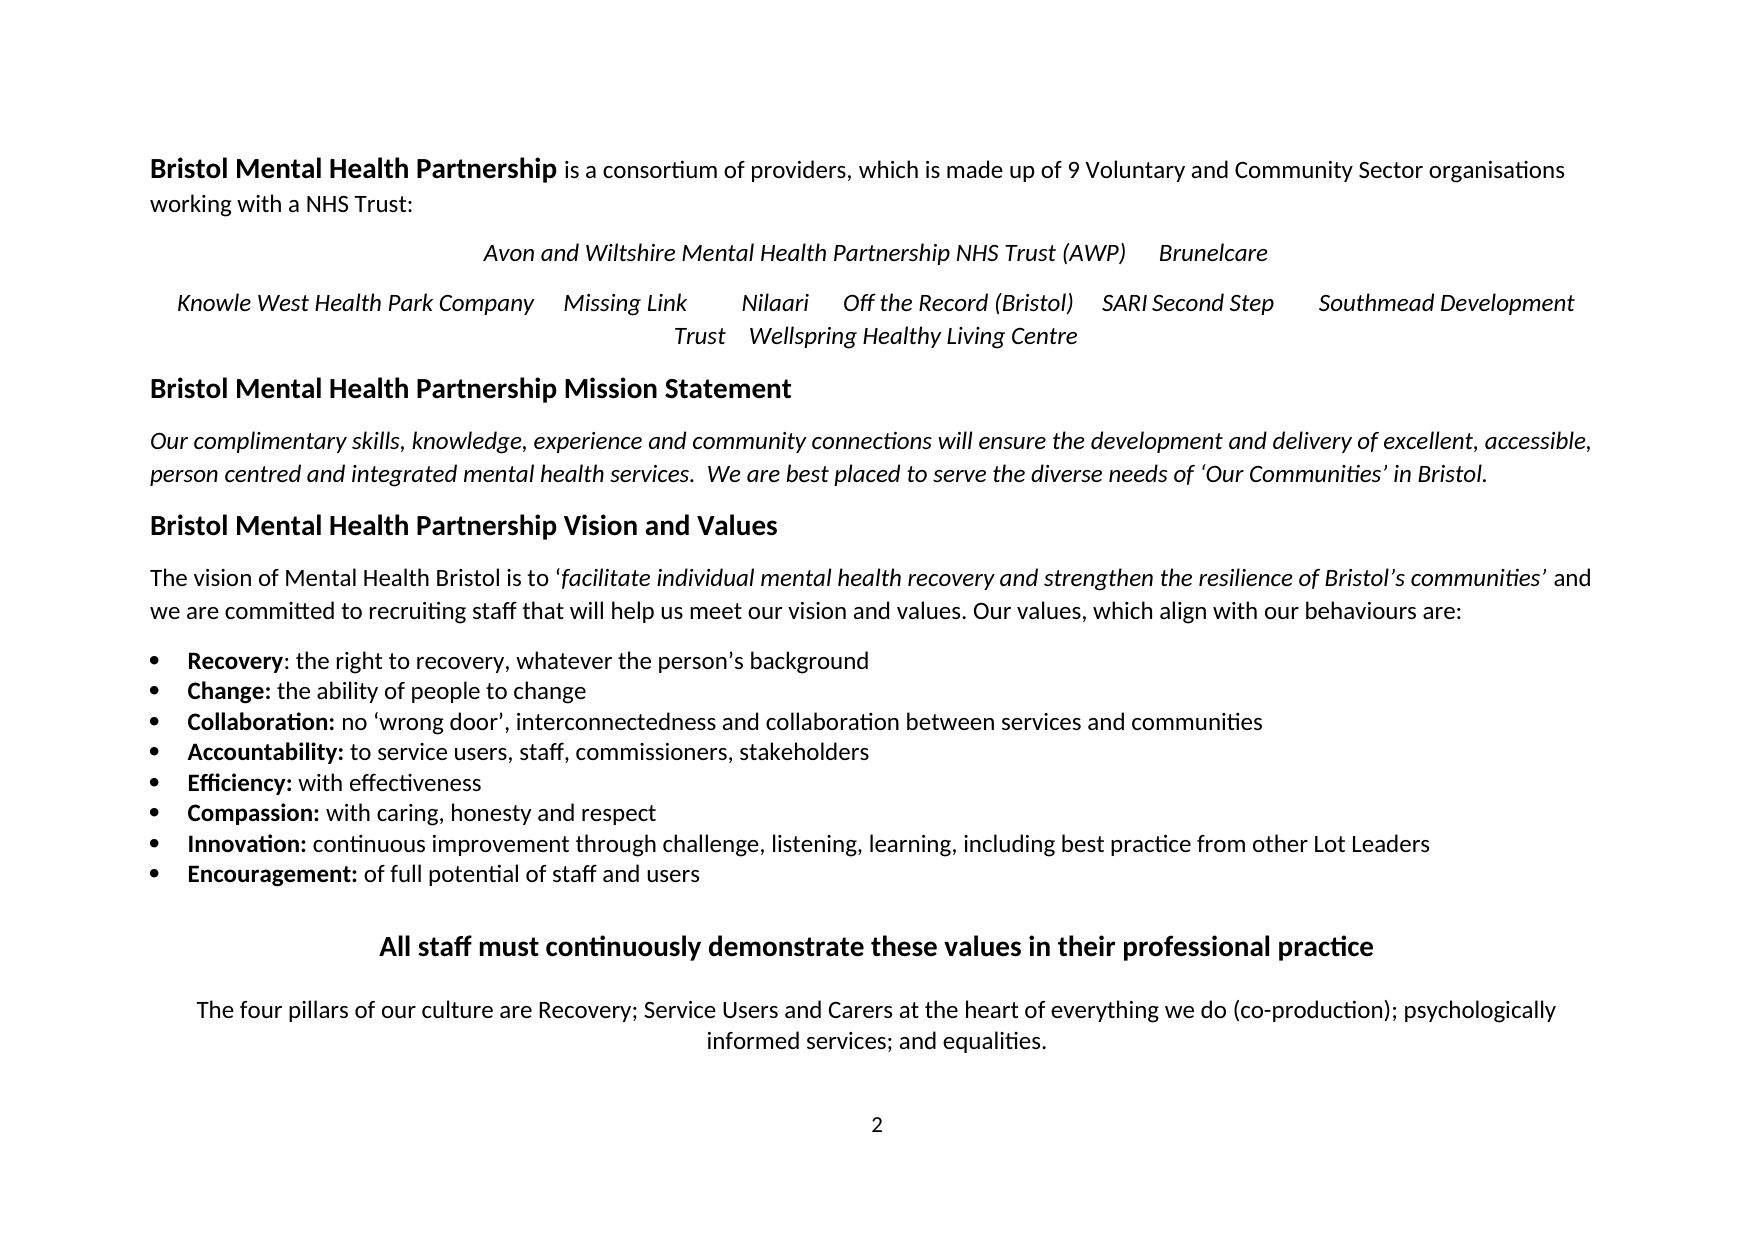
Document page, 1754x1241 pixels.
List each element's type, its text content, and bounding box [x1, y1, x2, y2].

list Encouragement: of full potential of staff and users [150, 858, 1604, 889]
list Accountability: to service users, staff, commissioners, stakeholders [150, 736, 1604, 767]
list Innovation: continuous improvement through challenge, listening, learning, including best practice from other Lot Leaders [150, 828, 1604, 858]
text Our complimentary skills, knowledge, experience and community connections will ensure the development and delivery of excellent, accessible, person centred and integrated mental health services. We are best placed to serve the diverse needs of ‘Our Communities’ in Bristol. [150, 425, 1604, 488]
list Recovery: the right to recovery, whatever the person’s background [150, 645, 1604, 675]
list Collaboration: no ‘wrong door’, interconnectedness and collaboration between services and communities [150, 706, 1604, 736]
text The vision of Mental Health Bristol is to ‘facilitate individual mental health recovery and strengthen the resilience of Bristol’s communities’ and we are committed to recruiting staff that will help us meet our vision and values. Our values, which align with our behaviours are: [150, 562, 1604, 626]
list Efficiency: with effectiveness [150, 767, 1604, 797]
text Bristol Mental Health Partnership is a consortium of providers, which is made up of 9 Voluntary and Community Sector organisations working with a NHS Trust: [150, 150, 1604, 218]
text Bristol Mental Health Partnership Mission Statement [150, 370, 1604, 405]
text All staff must continuously demonstrate these values in their professional practice [150, 928, 1604, 964]
list Compassion: with caring, honesty and respect [150, 797, 1604, 828]
title The four pillars of our culture are Recovery; Service Users and Carers at the heart of everything we do (co-production); psychologically informed services; and equalities. [150, 994, 1604, 1056]
text Bristol Mental Health Partnership Vision and Values [150, 507, 1604, 543]
text Knowle West Health Park Company Missing Link Nilaari Off the Record (Bristol) SARI Second Step Southmead Development Trust Wellspring Healthy Living Centre [150, 287, 1604, 351]
text Avon and Wiltshire Mental Health Partnership NHS Trust (AWP) Brunelcare [150, 238, 1604, 268]
list Change: the ability of people to change [150, 675, 1604, 706]
